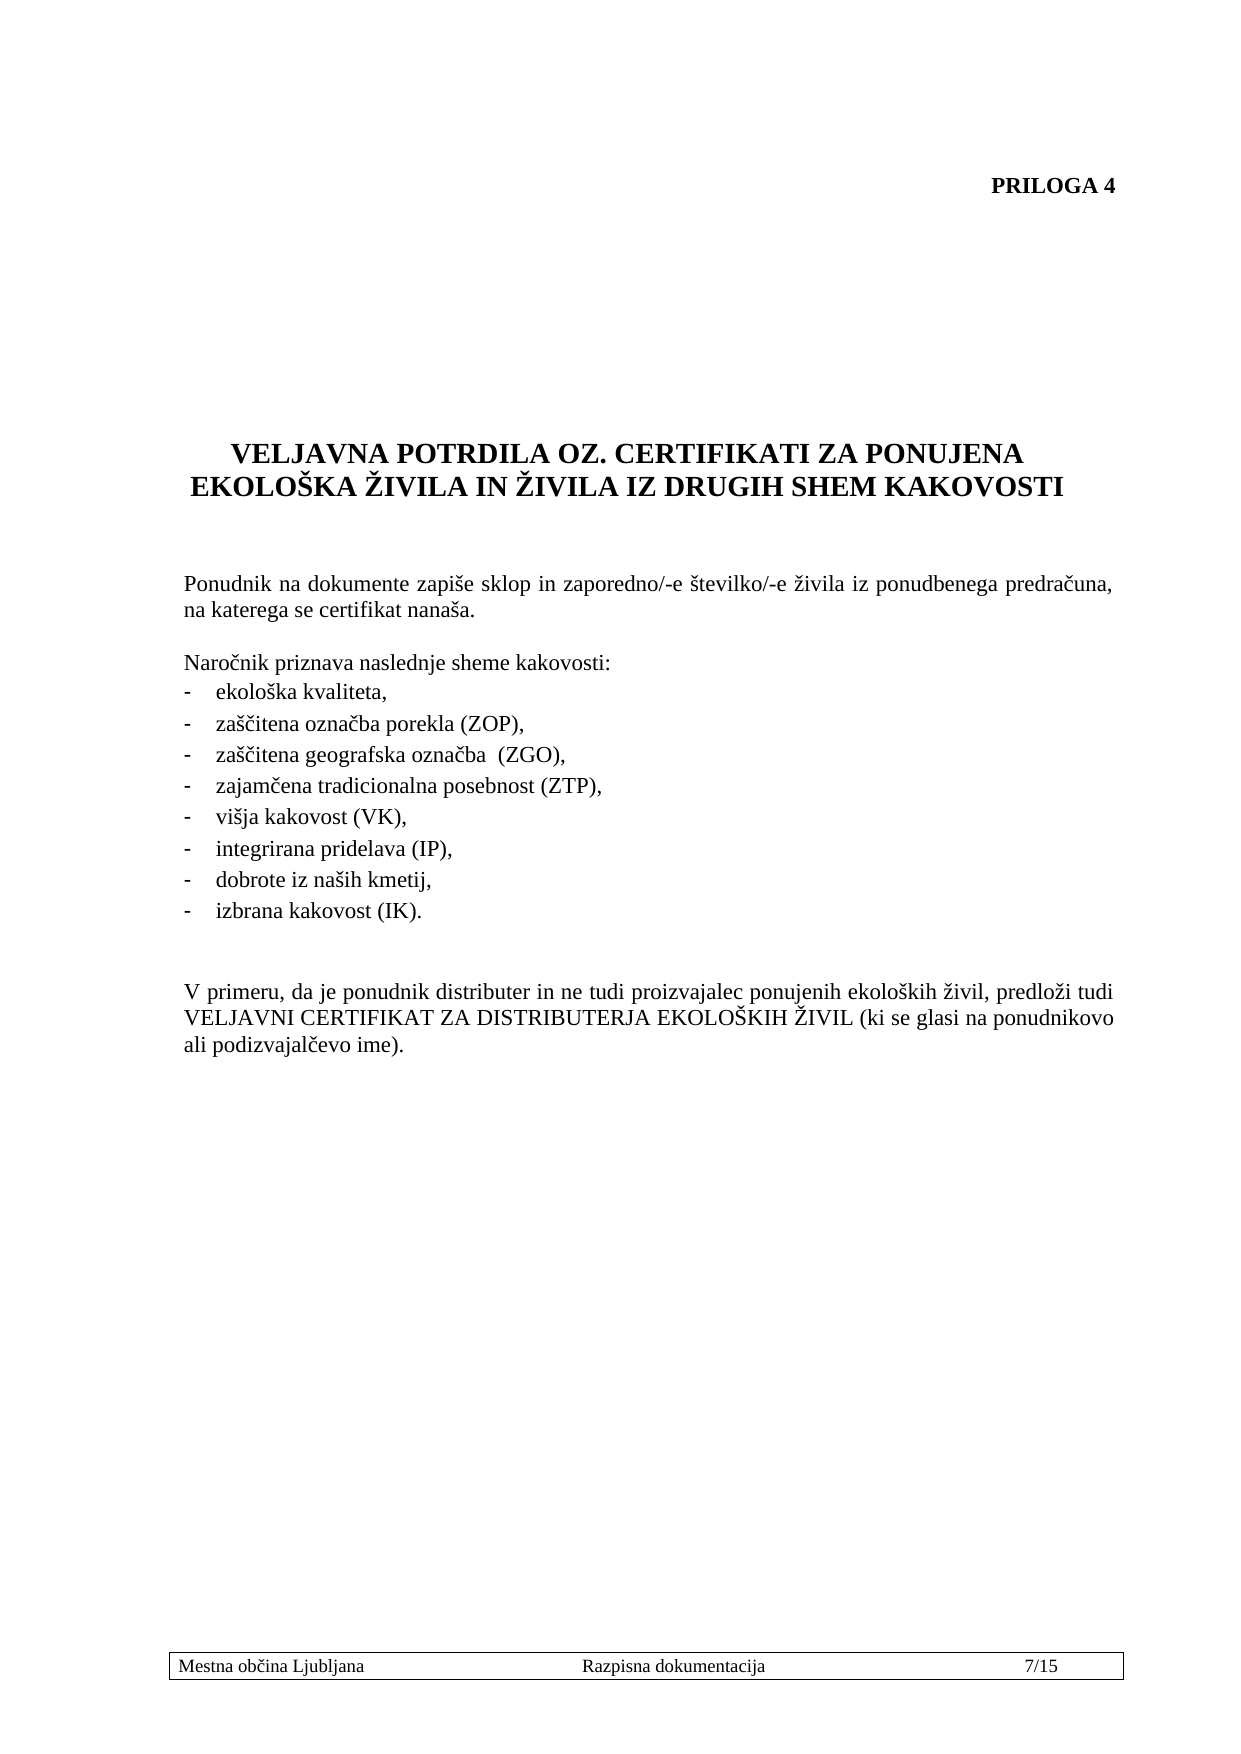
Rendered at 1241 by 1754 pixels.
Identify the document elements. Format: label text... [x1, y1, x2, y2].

list dobrote iz naših kmetij, [184, 863, 1114, 894]
list izbrana kakovost (IK). [184, 894, 1114, 925]
list zaščitena označba porekla (ZOP), [184, 707, 1114, 738]
list integrirana pridelava (IP), [184, 832, 1114, 863]
text V primeru, da je ponudnik distributer in ne tudi proizvajalec ponujenih ekoloških živil, predloži tudi VELJAVNI CERTIFIKAT ZA DISTRIBUTERJA EKOLOŠKIH ŽIVIL (ki se glasi na ponudnikovo ali podizvajalčevo ime). [184, 978, 1115, 1057]
text PRILOGA 4 [66, 172, 1115, 198]
list zaščitena geografska označba (ZGO), [184, 738, 1114, 769]
text EKOLOŠKA ŽIVILA IN ŽIVILA IZ DRUGIH SHEM KAKOVOSTI [66, 469, 1115, 503]
text VELJAVNA POTRDILA OZ. CERTIFIKATI ZA PONUJENA [66, 436, 1115, 469]
list višja kakovost (VK), [184, 800, 1114, 832]
list zajamčena tradicionalna posebnost (ZTP), [184, 769, 1114, 800]
list ekološka kvaliteta, [184, 675, 1114, 707]
text Naročnik priznava naslednje sheme kakovosti: [184, 649, 1114, 675]
text Ponudnik na dokumente zapiše sklop in zaporedno/-e številko/-e živila iz ponudbenega predračuna, na katerega se certifikat nanaša. [184, 570, 1114, 623]
